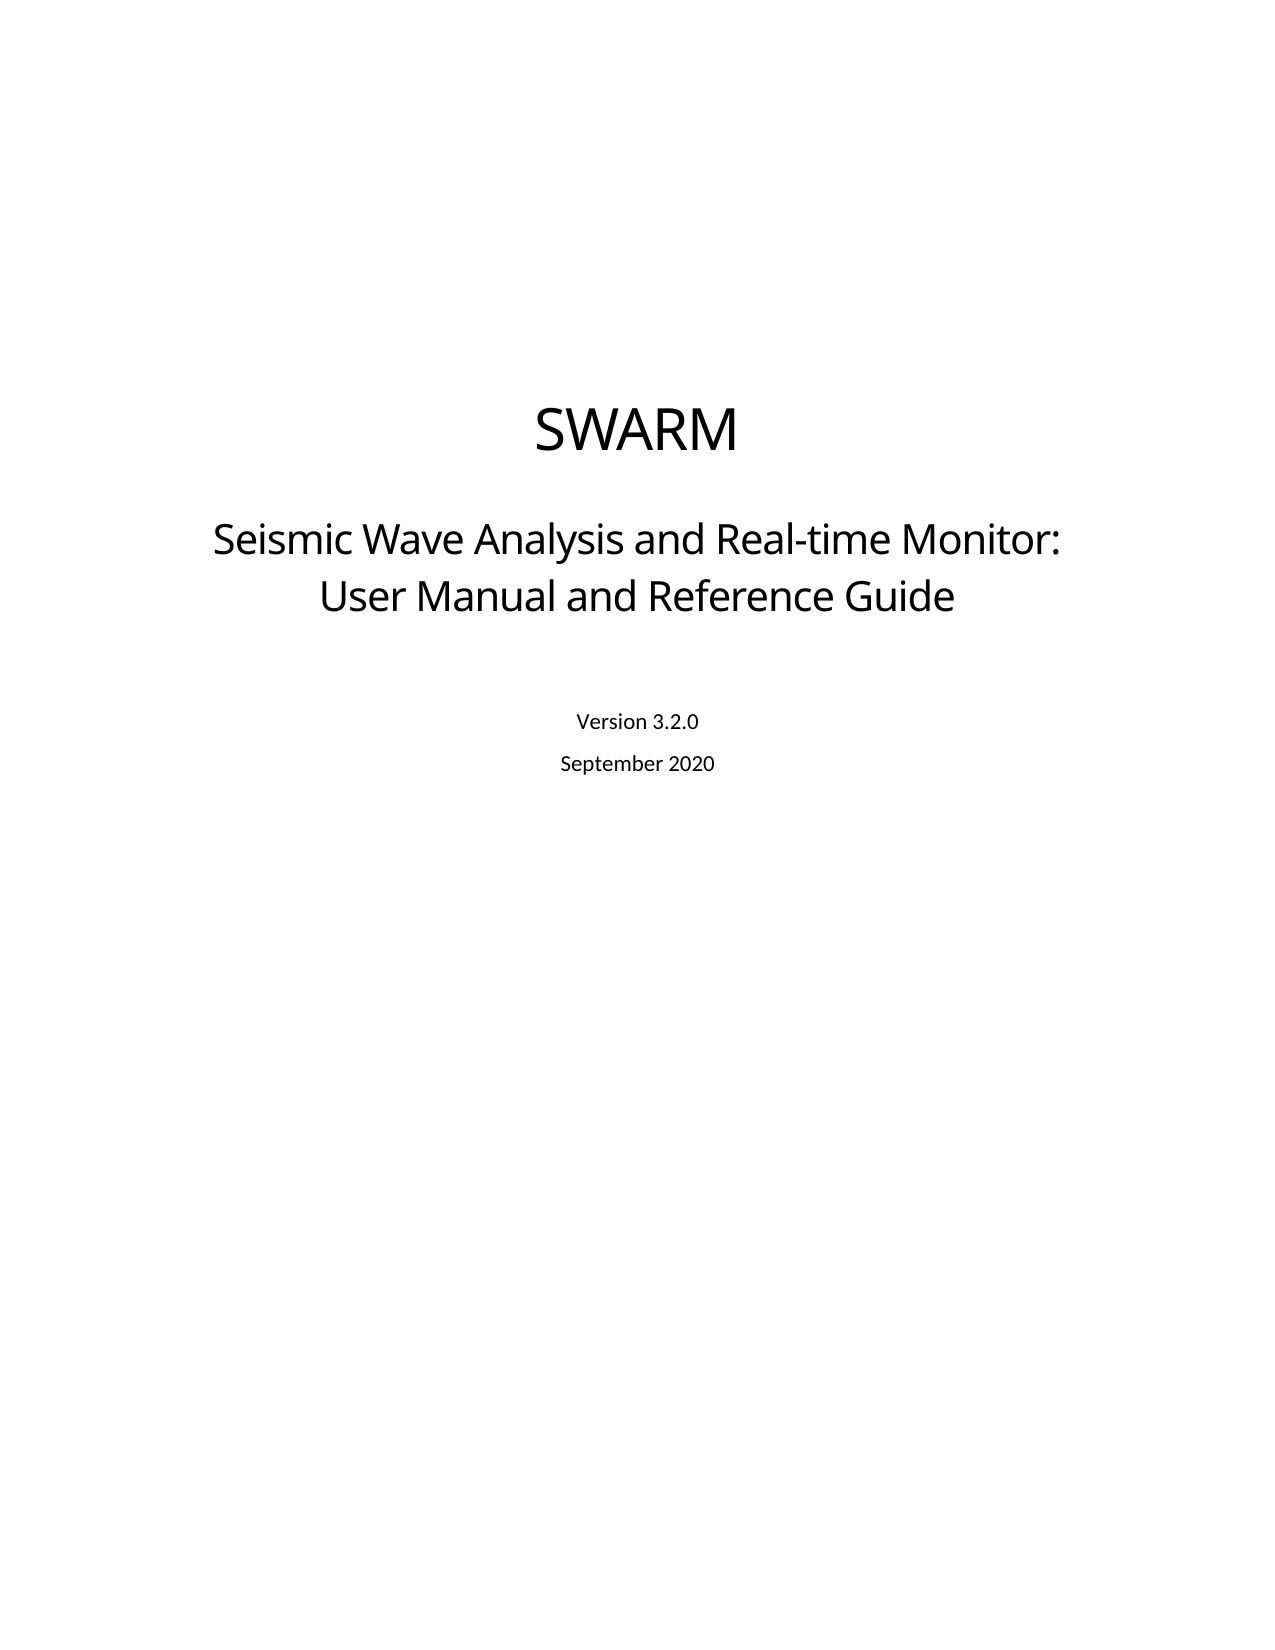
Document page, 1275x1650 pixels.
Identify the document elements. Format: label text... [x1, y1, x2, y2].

text September 2020 [150, 749, 1125, 777]
subtitle User Manual and Reference Guide [150, 567, 1125, 623]
title SWARM [150, 388, 1125, 468]
text Version 3.2.0 [150, 707, 1125, 735]
subtitle Seismic Wave Analysis and Real-time Monitor: [150, 510, 1125, 567]
